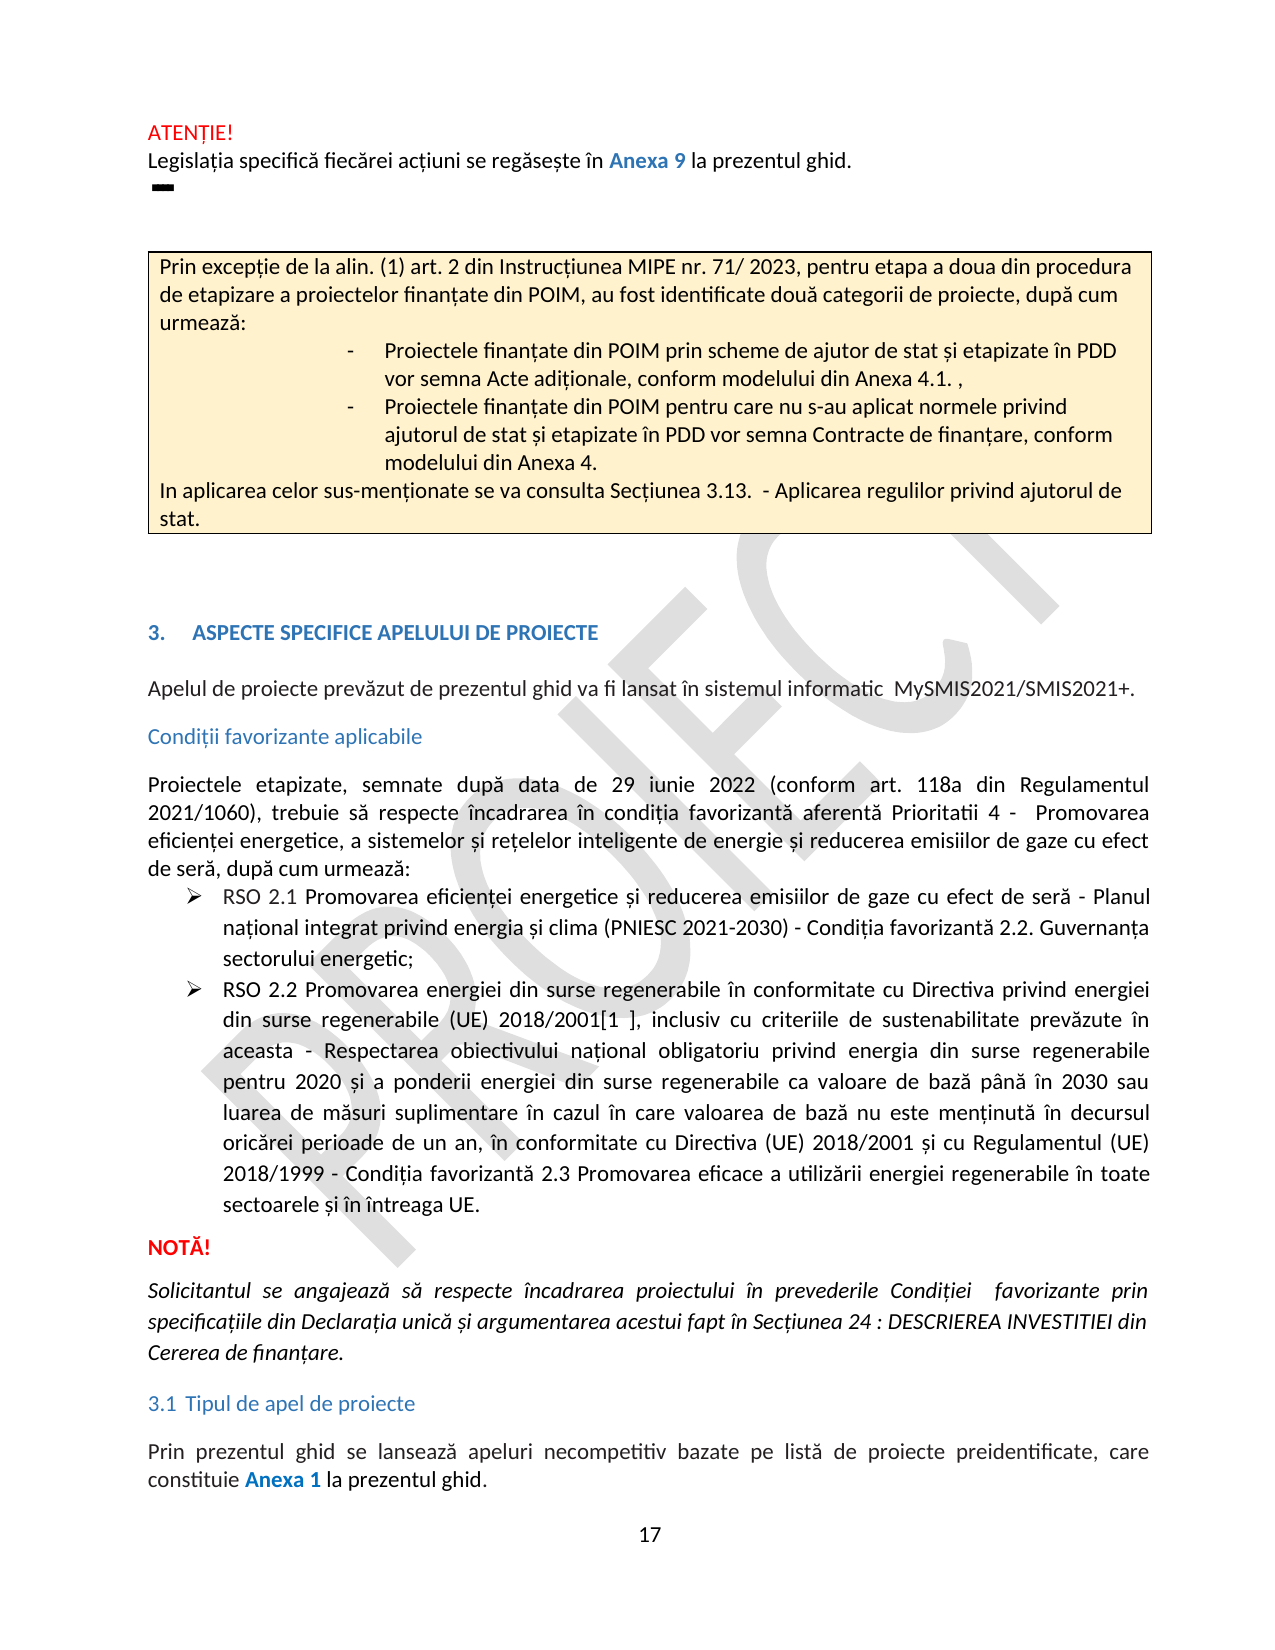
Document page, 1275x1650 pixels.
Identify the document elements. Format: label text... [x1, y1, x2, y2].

subtitle Tipul de apel de proiecte [148, 1389, 1152, 1417]
table_header [158, 191, 162, 251]
table_header [153, 174, 157, 184]
list RSO 2.1 Promovarea eficienței energetice și reducerea emisiilor de gaze cu efect de seră - Planul naţional integrat privind energia și clima (PNIESC 2021-2030) - Condiția favorizantă 2.2. Guvernanța sectorului energetic; [185, 882, 1152, 972]
table_header [163, 174, 168, 184]
table_header Prin excepție de la alin. (1) art. 2 din Instrucțiunea MIPE nr. 71/ 2023, pentru etapa a doua din procedura de etapizare a proiectelor finanțate din POIM, au fost identificate două categorii de proiecte, după cum urmează: Proiectele finanțate din POIM prin scheme de ajutor de stat și etapizate în PDD vor semna Acte adiționale, conform modelului din Anexa 4.1. , Proiectele finanțate din POIM pentru care nu s-au aplicat normele privind ajutorul de stat și etapizate în PDD vor semna Contracte de finanțare, conform modelului din Anexa 4. In aplicarea celor sus-menționate se va consulta Secțiunea 3.13. - Aplicarea regulilor privind ajutorul de stat. [149, 253, 1151, 533]
text Proiectele etapizate, semnate după data de 29 iunie 2022 (conform art. 118a din Regulamentul 2021/1060), trebuie să respecte încadrarea în condiția favorizantă aferentă Prioritatii 4 - Promovarea eficienței energetice, a sistemelor și rețelelor inteligente de energie și reducerea emisiilor de gaze cu efect de seră, după cum urmează: [148, 770, 1152, 882]
text Solicitantul se angajează să respecte încadrarea proiectului în prevederile Condiției favorizante prin specificațiile din Declarația unică și argumentarea acestui fapt în Secțiunea 24 : DESCRIEREA INVESTITIEI din Cererea de finanțare. [148, 1276, 1152, 1366]
text ATENȚIE! [148, 118, 1152, 146]
table_header [163, 191, 168, 251]
text Condiții favorizante aplicabile [148, 722, 1152, 750]
text NOTĂ! [148, 1233, 1152, 1261]
table_header [153, 191, 157, 251]
text Legislația specifică fiecărei acțiuni se regăsește în Anexa 9 la prezentul ghid. [148, 146, 1152, 174]
text Apelul de proiecte prevăzut de prezentul ghid va fi lansat în sistemul informatic MySMIS2021/SMIS2021+. [148, 674, 1152, 702]
table_header [148, 174, 152, 251]
list RSO 2.2 Promovarea energiei din surse regenerabile în conformitate cu Directiva privind energiei din surse regenerabile (UE) 2018/2001[1 ], inclusiv cu criteriile de sustenabilitate prevăzute în aceasta - Respectarea obiectivului național obligatoriu privind energia din surse regenerabile pentru 2020 și a ponderii energiei din surse regenerabile ca valoare de bază până în 2030 sau luarea de măsuri suplimentare în cazul în care valoarea de bază nu este menținută în decursul oricărei perioade de un an, în conformitate cu Directiva (UE) 2018/2001 și cu Regulamentul (UE) 2018/1999 - Condiția favorizantă 2.3 Promovarea eficace a utilizării energiei regenerabile în toate sectoarele și în întreaga UE. [185, 975, 1152, 1218]
subtitle ASPECTE SPECIFICE APELULUI DE PROIECTE [148, 618, 1152, 646]
table_header [158, 174, 162, 184]
text Prin prezentul ghid se lansează apeluri necompetitiv bazate pe listă de proiecte preidentificate, care constituie Anexa 1 la prezentul ghid. [148, 1437, 1152, 1493]
